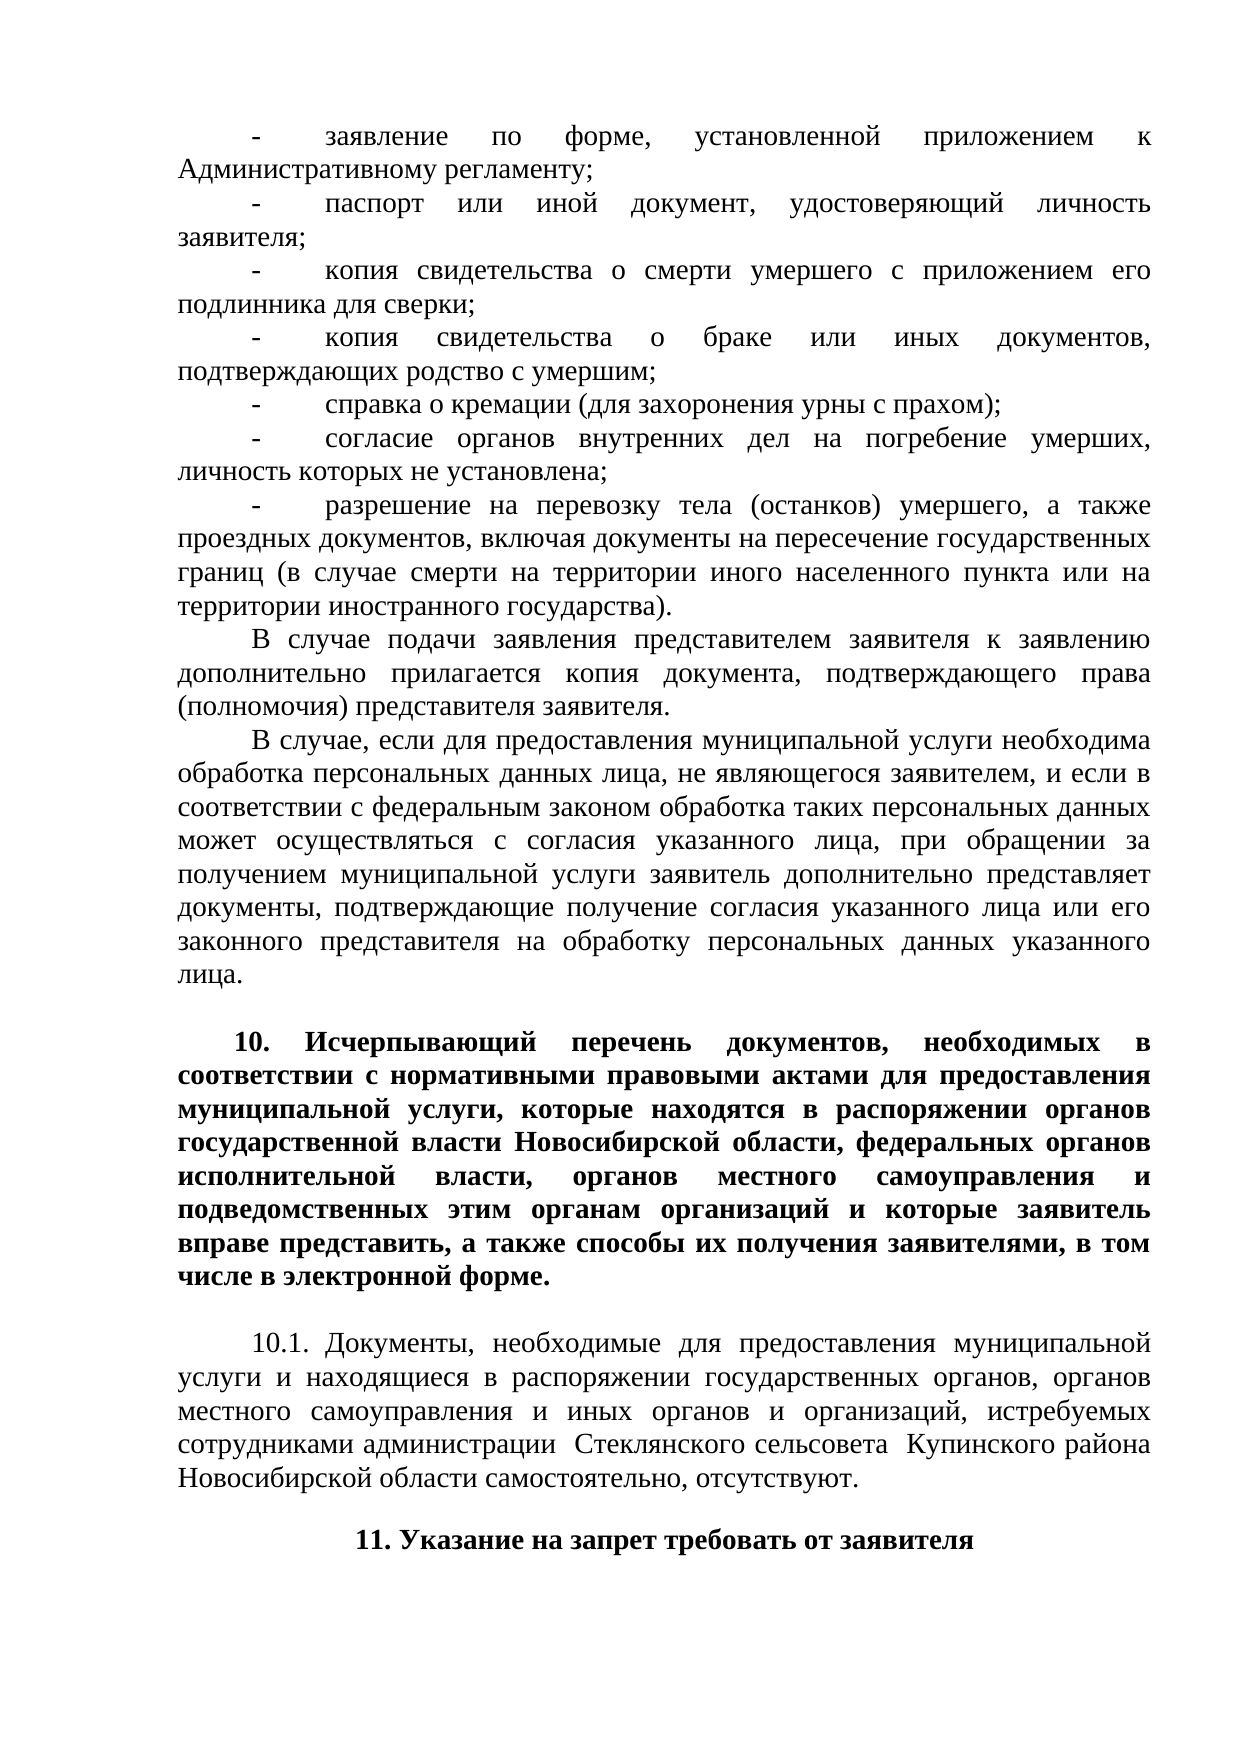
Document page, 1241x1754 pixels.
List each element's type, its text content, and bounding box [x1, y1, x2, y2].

text 11. Указание на запрет требовать от заявителя [177, 1522, 1152, 1556]
text - справка о кремации (для захоронения урны с прахом); [177, 386, 1152, 420]
text - согласие органов внутренних дел на погребение умерших, личность которых не установлена; [177, 420, 1152, 487]
text В случае, если для предоставления муниципальной услуги необходима обработка персональных данных лица, не являющегося заявителем, и если в соответствии с федеральным законом обработка таких персональных данных может осуществляться с согласия указанного лица, при обращении за получением муниципальной услуги заявитель дополнительно представляет документы, подтверждающие получение согласия указанного лица или его законного представителя на обработку персональных данных указанного лица. [177, 722, 1152, 990]
text - паспорт или иной документ, удостоверяющий личность заявителя; [177, 185, 1152, 252]
text - разрешение на перевозку тела (останков) умершего, а также проездных документов, включая документы на пересечение государственных границ (в случае смерти на территории иного населенного пункта или на территории иностранного государства). [177, 487, 1152, 621]
text - копия свидетельства о смерти умершего с приложением его подлинника для сверки; [177, 252, 1152, 319]
text 10.1. Документы, необходимые для предоставления муниципальной услуги и находящиеся в распоряжении государственных органов, органов местного самоуправления и иных органов и организаций, истребуемых сотрудниками администрации Стеклянского сельсовета Купинского района Новосибирской области самостоятельно, отсутствуют. [177, 1326, 1152, 1493]
text - копия свидетельства о браке или иных документов, подтверждающих родство с умершим; [177, 319, 1152, 386]
text 10. Исчерпывающий перечень документов, необходимых в соответствии с нормативными правовыми актами для предоставления муниципальной услуги, которые находятся в распоряжении органов государственной власти Новосибирской области, федеральных органов исполнительной власти, органов местного самоуправления и подведомственных этим органам организаций и которые заявитель вправе представить, а также способы их получения заявителями, в том числе в электронной форме. [177, 1024, 1152, 1292]
text В случае подачи заявления представителем заявителя к заявлению дополнительно прилагается копия документа, подтверждающего права (полномочия) представителя заявителя. [177, 621, 1152, 722]
text - заявление по форме, установленной приложением к Административному регламенту; [177, 118, 1152, 185]
